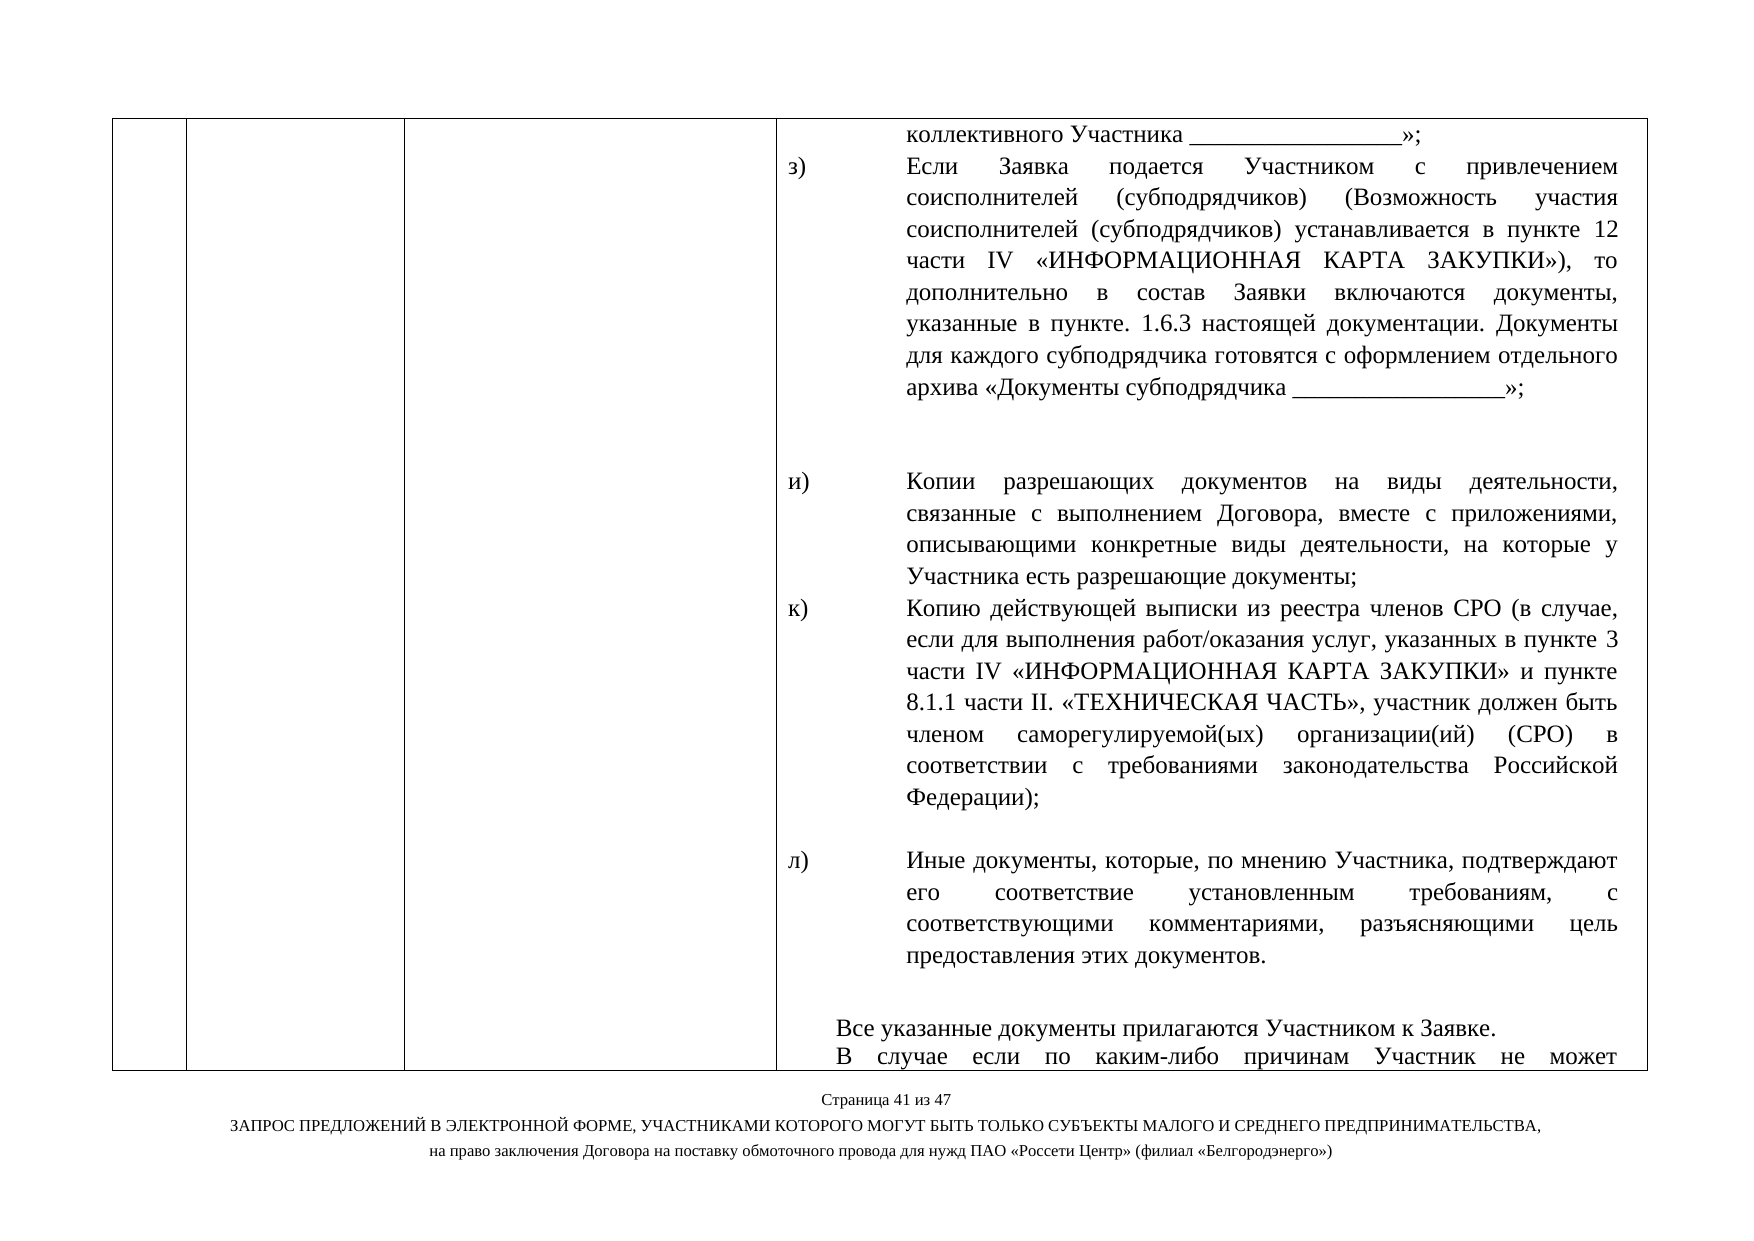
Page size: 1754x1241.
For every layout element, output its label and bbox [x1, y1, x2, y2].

table_cell [187, 119, 404, 1070]
table_cell [777, 119, 1647, 1070]
table_cell [113, 119, 186, 1070]
table_cell [405, 119, 776, 1070]
